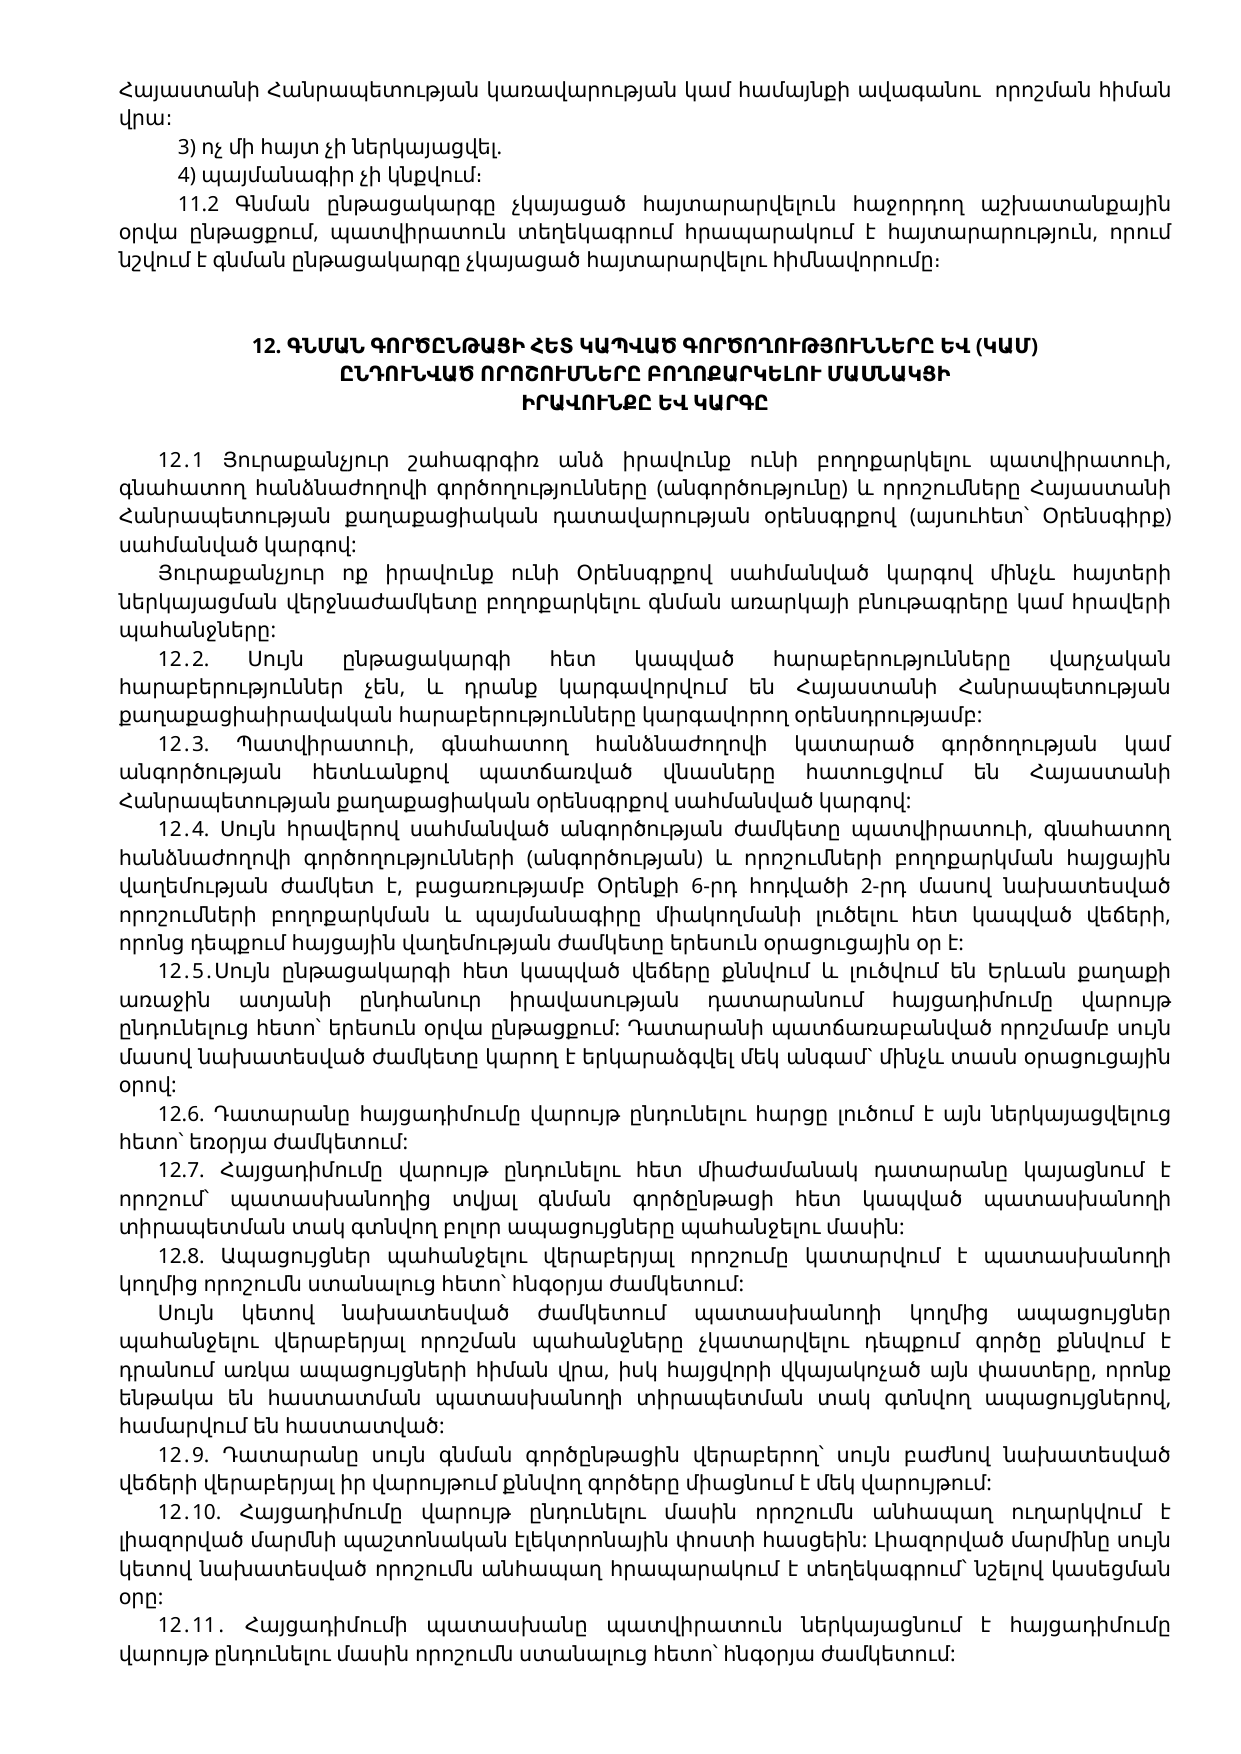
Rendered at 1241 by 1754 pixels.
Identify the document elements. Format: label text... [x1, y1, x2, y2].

text 12․11․ Հայցադիմումի պատասխանը պատվիրատուն ներկայացնում է հայցադիմումը վարույթ ընդունելու մասին որոշումն ստանալուց հետո՝ հնգօրյա ժամկետում: [118, 1611, 1171, 1667]
text 12.7. Հայցադիմումը վարույթ ընդունելու հետ միաժամանակ դատարանը կայացնում է որոշում՝ պատասխանողից տվյալ գնման գործընթացի հետ կապված պատասխանողի տիրապետման տակ գտնվող բոլոր ապացույցները պահանջելու մասին: [118, 1156, 1171, 1241]
text 12․5․Սույն ընթացակարգի հետ կապված վեճերը քննվում և լուծվում են Երևան քաղաքի առաջին ատյանի ընդհանուր իրավասության դատարանում հայցադիմումը վարույթ ընդունելուց հետո՝ երեսուն օրվա ընթացքում: Դատարանի պատճառաբանված որոշմամբ սույն մասով նախատեսված ժամկետը կարող է երկարաձգվել մեկ անգամ` մինչև տասն օրացուցային օրով: [118, 957, 1171, 1099]
text 12. ԳՆՄԱՆ ԳՈՐԾԸՆԹԱՑԻ ՀԵՏ ԿԱՊՎԱԾ ԳՈՐԾՈՂՈՒԹՅՈՒՆՆԵՐԸ ԵՎ (ԿԱՄ) [118, 331, 1171, 359]
text Յուրաքանչյուր ոք իրավունք ունի Օրենսգրքով սահմանված կարգով մինչև հայտերի ներկայացման վերջնաժամկետը բողոքարկելու գնման առարկայի բնութագրերը կամ հրավերի պահանջները: [118, 558, 1171, 644]
text 3) ոչ մի հայտ չի ներկայացվել. [118, 132, 1171, 160]
text ԻՐԱՎՈՒՆՔԸ ԵՎ ԿԱՐԳԸ [118, 388, 1171, 416]
text 12.8. Ապացույցներ պահանջելու վերաբերյալ որոշումը կատարվում է պատասխանողի կողմից որոշումն ստանալուց հետո՝ հնգօրյա ժամկետում: [118, 1241, 1171, 1298]
text 12․2. Սույն ընթացակարգի հետ կապված հարաբերությունները վարչական հարաբերություններ չեն, և դրանք կարգավորվում են Հայաստանի Հանրապետության քաղաքացիաիրավական հարաբերությունները կարգավորող օրենսդրությամբ: [118, 644, 1171, 729]
text 12․3. Պատվիրատուի, գնահատող հանձնաժողովի կատարած գործողության կամ անգործության հետևանքով պատճառված վնասները հատուցվում են Հայաստանի Հանրապետության քաղաքացիական օրենսգրքով սահմանված կարգով: [118, 729, 1171, 814]
text 4) պայմանագիր չի կնքվում։ [118, 160, 1171, 189]
text 11.2 Գնման ընթացակարգը չկայացած հայտարարվելուն հաջորդող աշխատանքային օրվա ընթացքում, պատվիրատուն տեղեկագրում հրապարակում է հայտարարություն, որում նշվում է գնման ընթացակարգը չկայացած հայտարարվելու հիմնավորումը։ [118, 189, 1171, 274]
text 12․10. Հայցադիմումը վարույթ ընդունելու մասին որոշումն անհապաղ ուղարկվում է լիազորված մարմնի պաշտոնական էլեկտրոնային փոստի հասցեին: Լիազորված մարմինը սույն կետով նախատեսված որոշումն անհապաղ հրապարակում է տեղեկագրում՝ նշելով կասեցման օրը: [118, 1497, 1171, 1611]
text Սույն կետով նախատեսված ժամկետում պատասխանողի կողմից ապացույցներ պահանջելու վերաբերյալ որոշման պահանջները չկատարվելու դեպքում գործը քննվում է դրանում առկա ապացույցների հիման վրա, իսկ հայցվորի վկայակոչած այն փաստերը, որոնք ենթակա են հաստատման պատասխանողի տիրապետման տակ գտնվող ապացույցներով, համարվում են հաստատված: [118, 1298, 1171, 1440]
text 12․4. Սույն հրավերով սահմանված անգործության ժամկետը պատվիրատուի, գնահատող հանձնաժողովի գործողությունների (անգործության) և որոշումների բողոքարկման հայցային վաղեմության ժամկետ է, բացառությամբ Օրենքի 6-րդ հոդվածի 2-րդ մասով նախատեսված որոշումների բողոքարկման և պայմանագիրը միակողմանի լուծելու հետ կապված վեճերի, որոնց դեպքում հայցային վաղեմության ժամկետը երեսուն օրացուցային օր է: [118, 814, 1171, 957]
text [118, 75, 1171, 132]
text 12.6. Դատարանը հայցադիմումը վարույթ ընդունելու հարցը լուծում է այն ներկայացվելուց հետո՝ եռօրյա ժամկետում: [118, 1099, 1171, 1156]
text ԸՆԴՈՒՆՎԱԾ ՈՐՈՇՈՒՄՆԵՐԸ ԲՈՂՈՔԱՐԿԵԼՈՒ ՄԱՍՆԱԿՑԻ [118, 359, 1171, 388]
text 12․1 Յուրաքանչյուր շահագրգիռ անձ իրավունք ունի բողոքարկելու պատվիրատուի, գնահատող հանձնաժողովի գործողությունները (անգործությունը) և որոշումները Հայաստանի Հանրապետության քաղաքացիական դատավարության օրենսգրքով (այսուհետ՝ Օրենսգիրք) սահմանված կարգով: [118, 445, 1171, 558]
text 12․9. Դատարանը սույն գնման գործընթացին վերաբերող՝ սույն բաժնով նախատեսված վեճերի վերաբերյալ իր վարույթում քննվող գործերը միացնում է մեկ վարույթում: [118, 1440, 1171, 1497]
